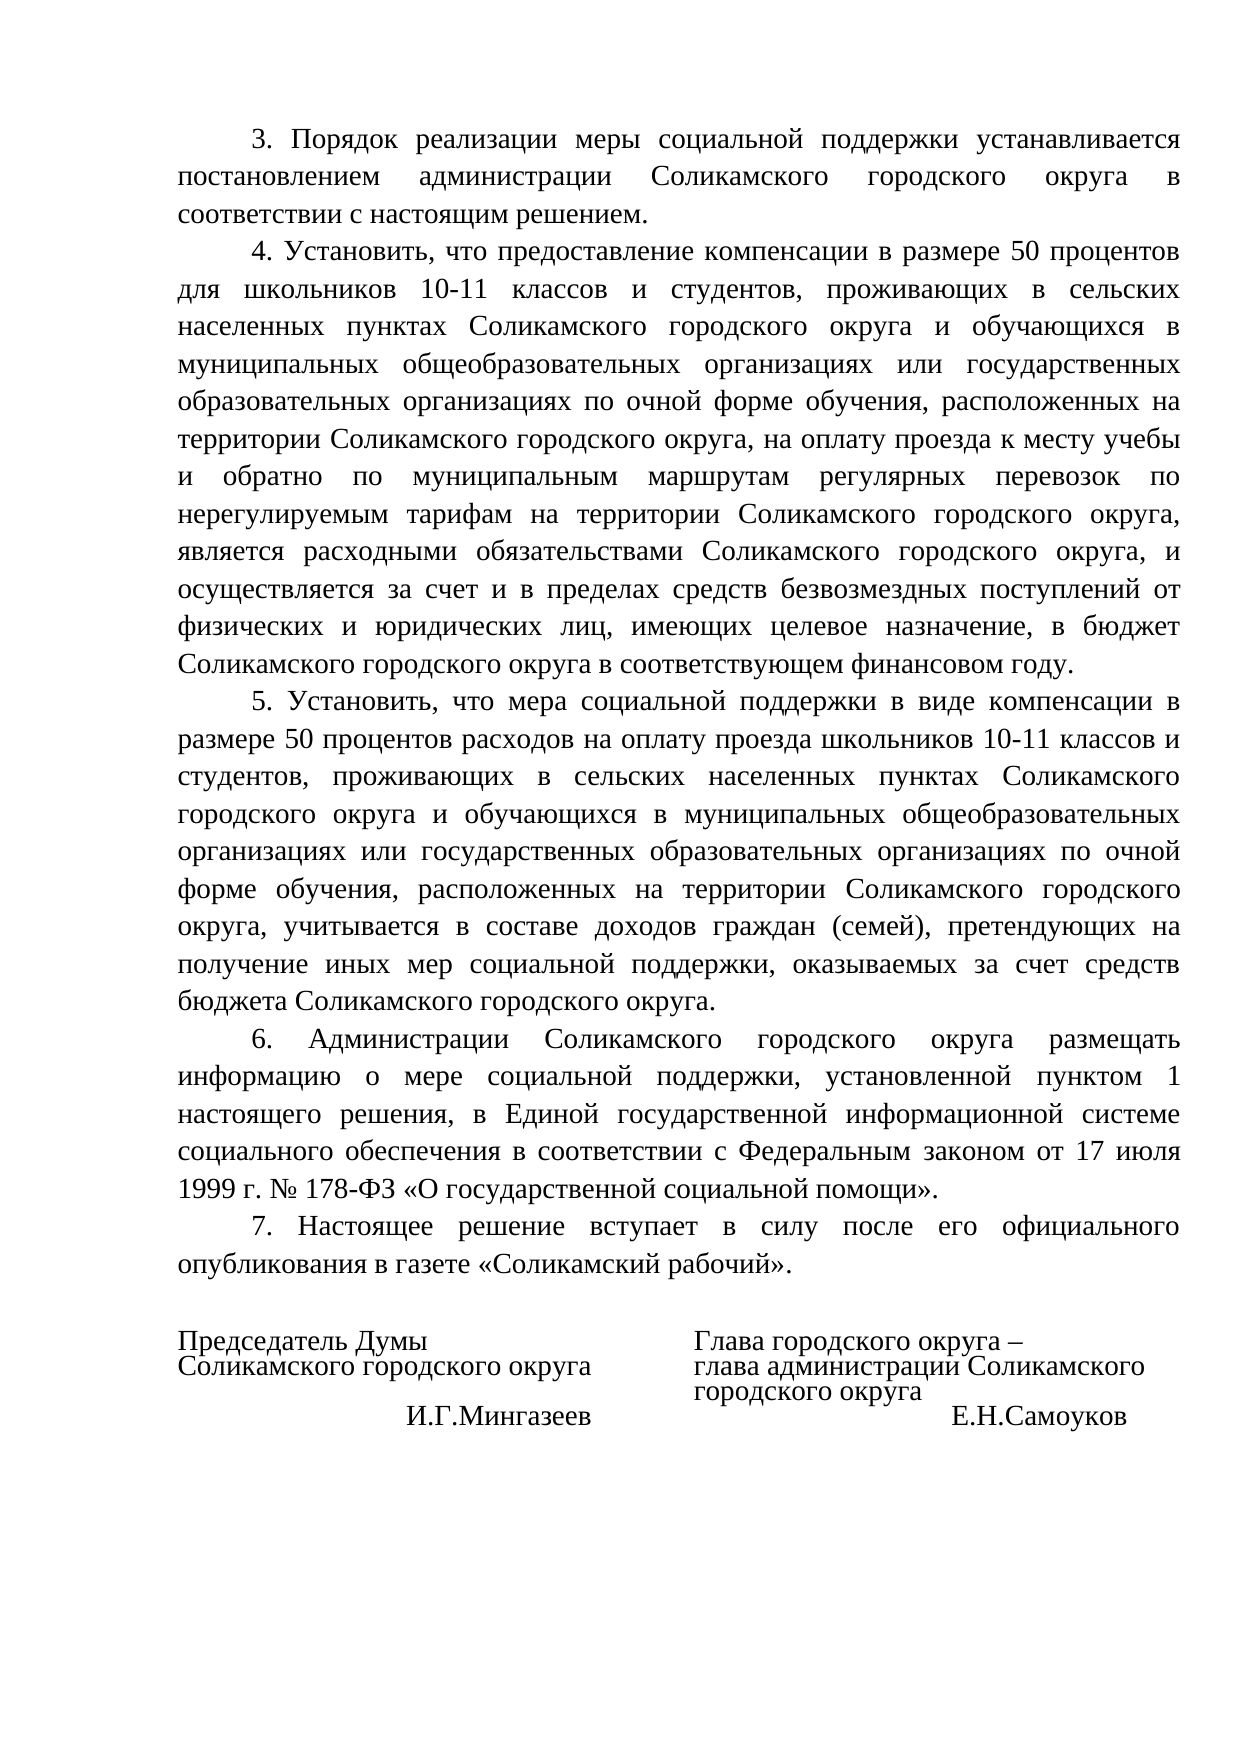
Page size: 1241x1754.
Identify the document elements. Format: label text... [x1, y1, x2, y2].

text Председатель Думы Глава городского округа – [177, 1331, 362, 1356]
text 3. Порядок реализации меры социальной поддержки устанавливается постановлением администрации Соликамского городского округа в соответствии с настоящим решением. [177, 118, 1181, 231]
text Соликамского городского округа глава администрации Соликамского [177, 1356, 1181, 1381]
list 7. Настоящее решение вступает в силу после его официального опубликования в газете «Соликамский рабочий». [177, 1206, 1181, 1281]
text И.Г.Мингазеев Е.Н.Самоуков [177, 1406, 1181, 1431]
text Председатель Думы Глава городского округа – [372, 1331, 1181, 1356]
text городского округа [177, 1381, 1181, 1406]
text 5. Установить, что мера социальной поддержки в виде компенсации в размере 50 процентов расходов на оплату проезда школьников 10-11 классов и студентов, проживающих в сельских населенных пунктах Соликамского городского округа и обучающихся в муниципальных общеобразовательных организациях или государственных образовательных организациях по очной форме обучения, расположенных на территории Соликамского городского округа, учитывается в составе доходов граждан (семей), претендующих на получение иных мер социальной поддержки, оказываемых за счет средств бюджета Соликамского городского округа. [177, 681, 1181, 1018]
text 6. Администрации Соликамского городского округа размещать информацию о мере социальной поддержки, установленной пунктом 1 настоящего решения, в Единой государственной информационной системе социального обеспечения в соответствии с Федеральным законом от 17 июля 1999 г. № 178-ФЗ «О государственной социальной помощи». [177, 1018, 1181, 1206]
text 4. Установить, что предоставление компенсации в размере 50 процентов для школьников 10-11 классов и студентов, проживающих в сельских населенных пунктах Соликамского городского округа и обучающихся в муниципальных общеобразовательных организациях или государственных образовательных организациях по очной форме обучения, расположенных на территории Соликамского городского округа, на оплату проезда к месту учебы и обратно по муниципальным маршрутам регулярных перевозок по нерегулируемым тарифам на территории Соликамского городского округа, является расходными обязательствами Соликамского городского округа, и осуществляется за счет и в пределах средств безвозмездных поступлений от физических и юридических лиц, имеющих целевое назначение, в бюджет Соликамского городского округа в соответствующем финансовом году. [177, 231, 1181, 681]
